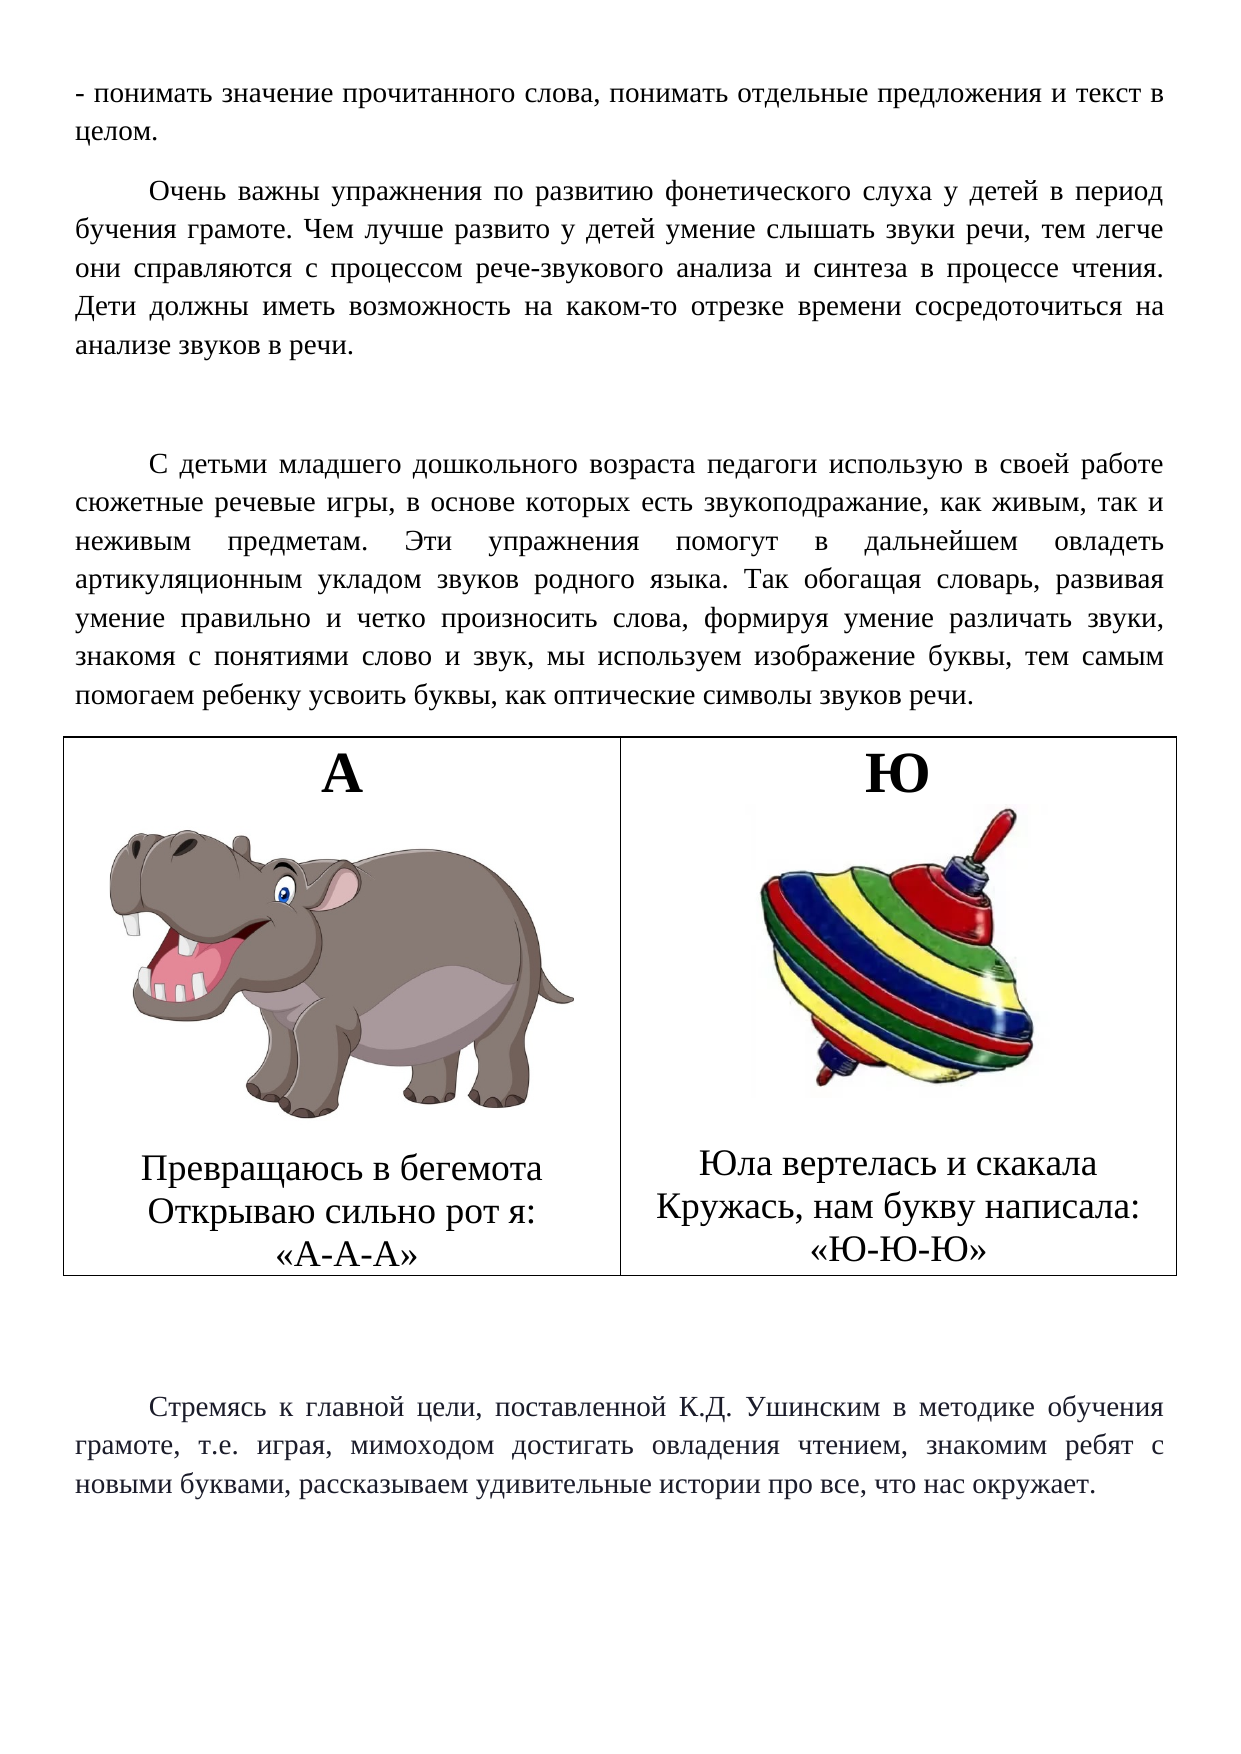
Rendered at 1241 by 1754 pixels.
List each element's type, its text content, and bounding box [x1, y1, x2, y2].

picture [745, 804, 1052, 1107]
table_header Ю Юла вертелась и скакала Кружась, нам букву написала: «Ю-Ю-Ю» [621, 738, 1176, 1274]
text Стремясь к главной цели, поставленной К.Д. Ушинским в методике обучения грамоте, т.е. играя, мимоходом достигать овладения чтением, знакомим ребят с новыми буквами, рассказываем удивительные истории про все, что нас окружает. [75, 1389, 1165, 1499]
table_header А Превращаюсь в бегемота Открываю сильно рот я: «А-А-А» [64, 738, 620, 1274]
text Очень важны упражнения по развитию фонетического слуха у детей в период бучения грамоте. Чем лучше развито у детей умение слышать звуки речи, тем легче они справляются с процессом рече-звукового анализа и синтеза в процессе чтения. Дети должны иметь возможность на каком-то отрезке времени сосредоточиться на анализе звуков в речи. [75, 173, 1165, 361]
text - понимать значение прочитанного слова, понимать отдельные предложения и текст в целом. [75, 75, 1165, 147]
text С детьми младшего дошкольного возраста педагоги использую в своей работе сюжетные речевые игры, в основе которых есть звукоподражание, как живым, так и неживым предметам. Эти упражнения помогут в дальнейшем овладеть артикуляционным укладом звуков родного языка. Так обогащая словарь, развивая умение правильно и четко произносить слова, формируя умение различать звуки, знакомя с понятиями слово и звук, мы используем изображение буквы, тем самым помогаем ребенку усвоить буквы, как оптические символы звуков речи. [75, 446, 1165, 711]
picture [109, 804, 574, 1146]
